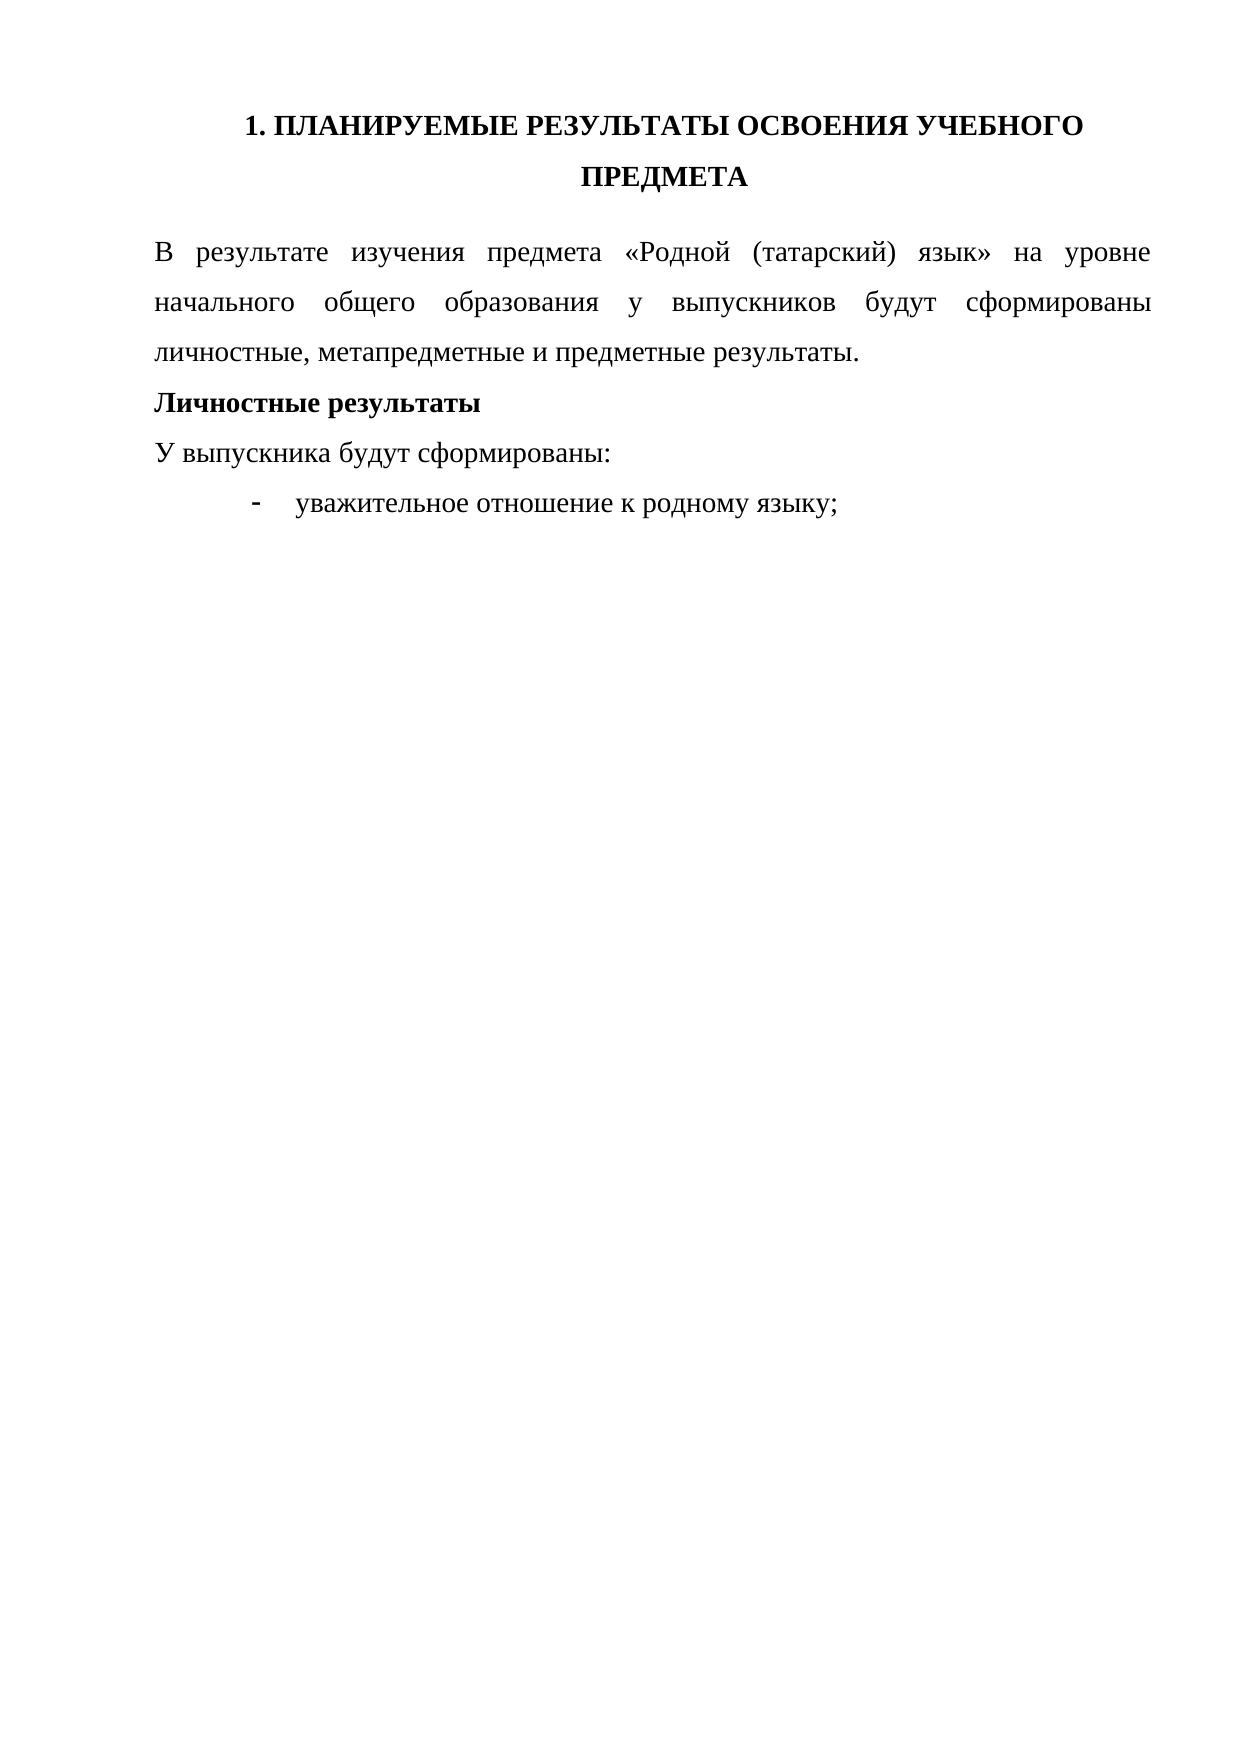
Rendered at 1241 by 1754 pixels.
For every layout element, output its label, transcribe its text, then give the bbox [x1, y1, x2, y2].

list уважительное отношение к родному языку; [251, 485, 1192, 519]
text У выпускника будут сформированы: [154, 435, 1192, 468]
text Личностные результаты [154, 385, 1192, 418]
text В результате изучения предмета «Родной (татарский) язык» на уровне начального общего образования у выпускников будут сформированы личностные, метапредметные и предметные результаты. [154, 234, 1152, 368]
list ПЛАНИРУЕМЫЕ РЕЗУЛЬТАТЫ ОСВОЕНИЯ УЧЕБНОГО ПРЕДМЕТА [244, 108, 1084, 192]
